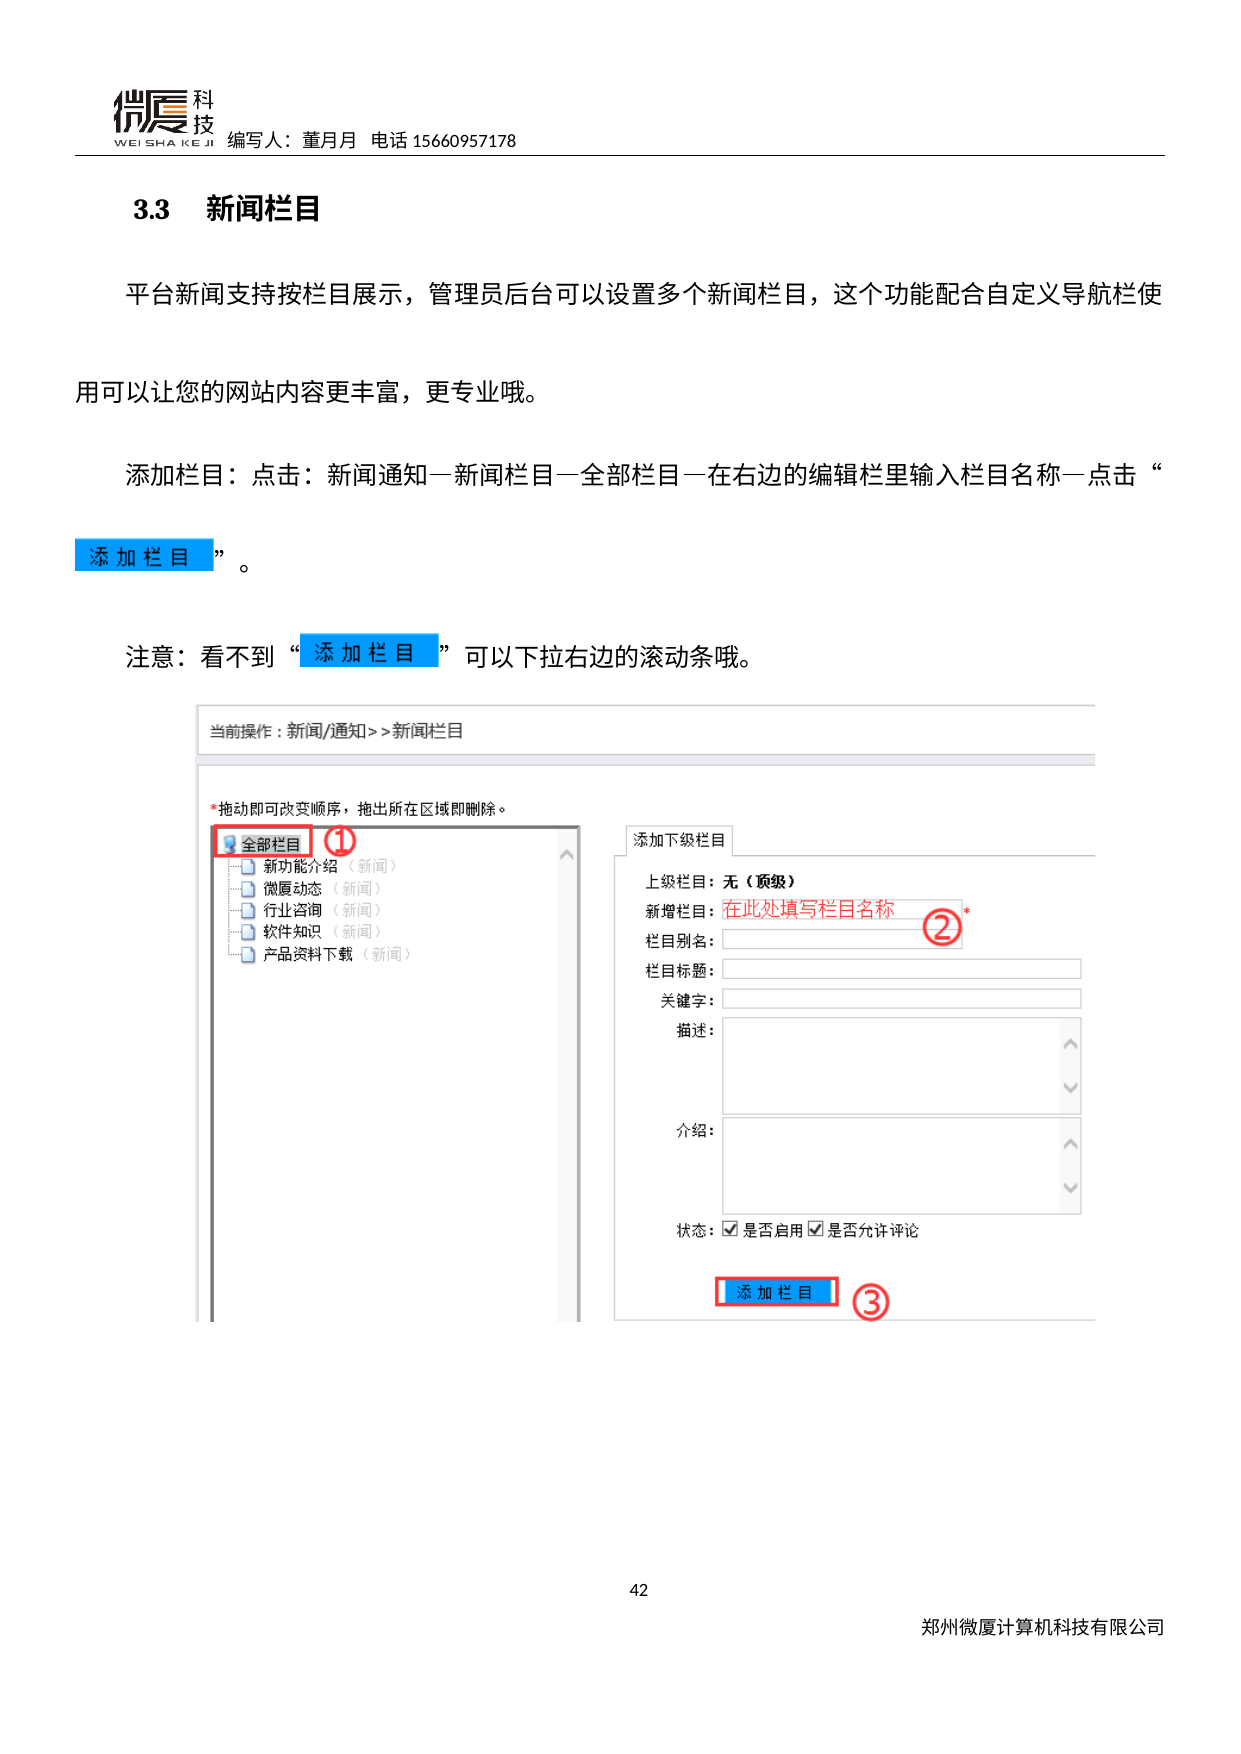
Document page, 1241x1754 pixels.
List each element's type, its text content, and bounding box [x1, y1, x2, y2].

text 平台新闻支持按栏目展示，管理员后台可以设置多个新闻栏目，这个功能配合自定义导航栏使用可以让您的网站内容更丰富，更专业哦。 [75, 260, 1165, 423]
text 添加栏目：点击：新闻通知—新闻栏目—全部栏目—在右边的编辑栏里输入栏目名称—点击“”。 [75, 441, 1165, 603]
subtitle 新闻栏目 [75, 174, 1165, 239]
picture [300, 633, 439, 667]
picture [112, 88, 214, 148]
picture [75, 538, 214, 571]
text 注意：看不到“”可以下拉右边的滚动条哦。 [75, 621, 1165, 686]
picture [195, 704, 1096, 1322]
